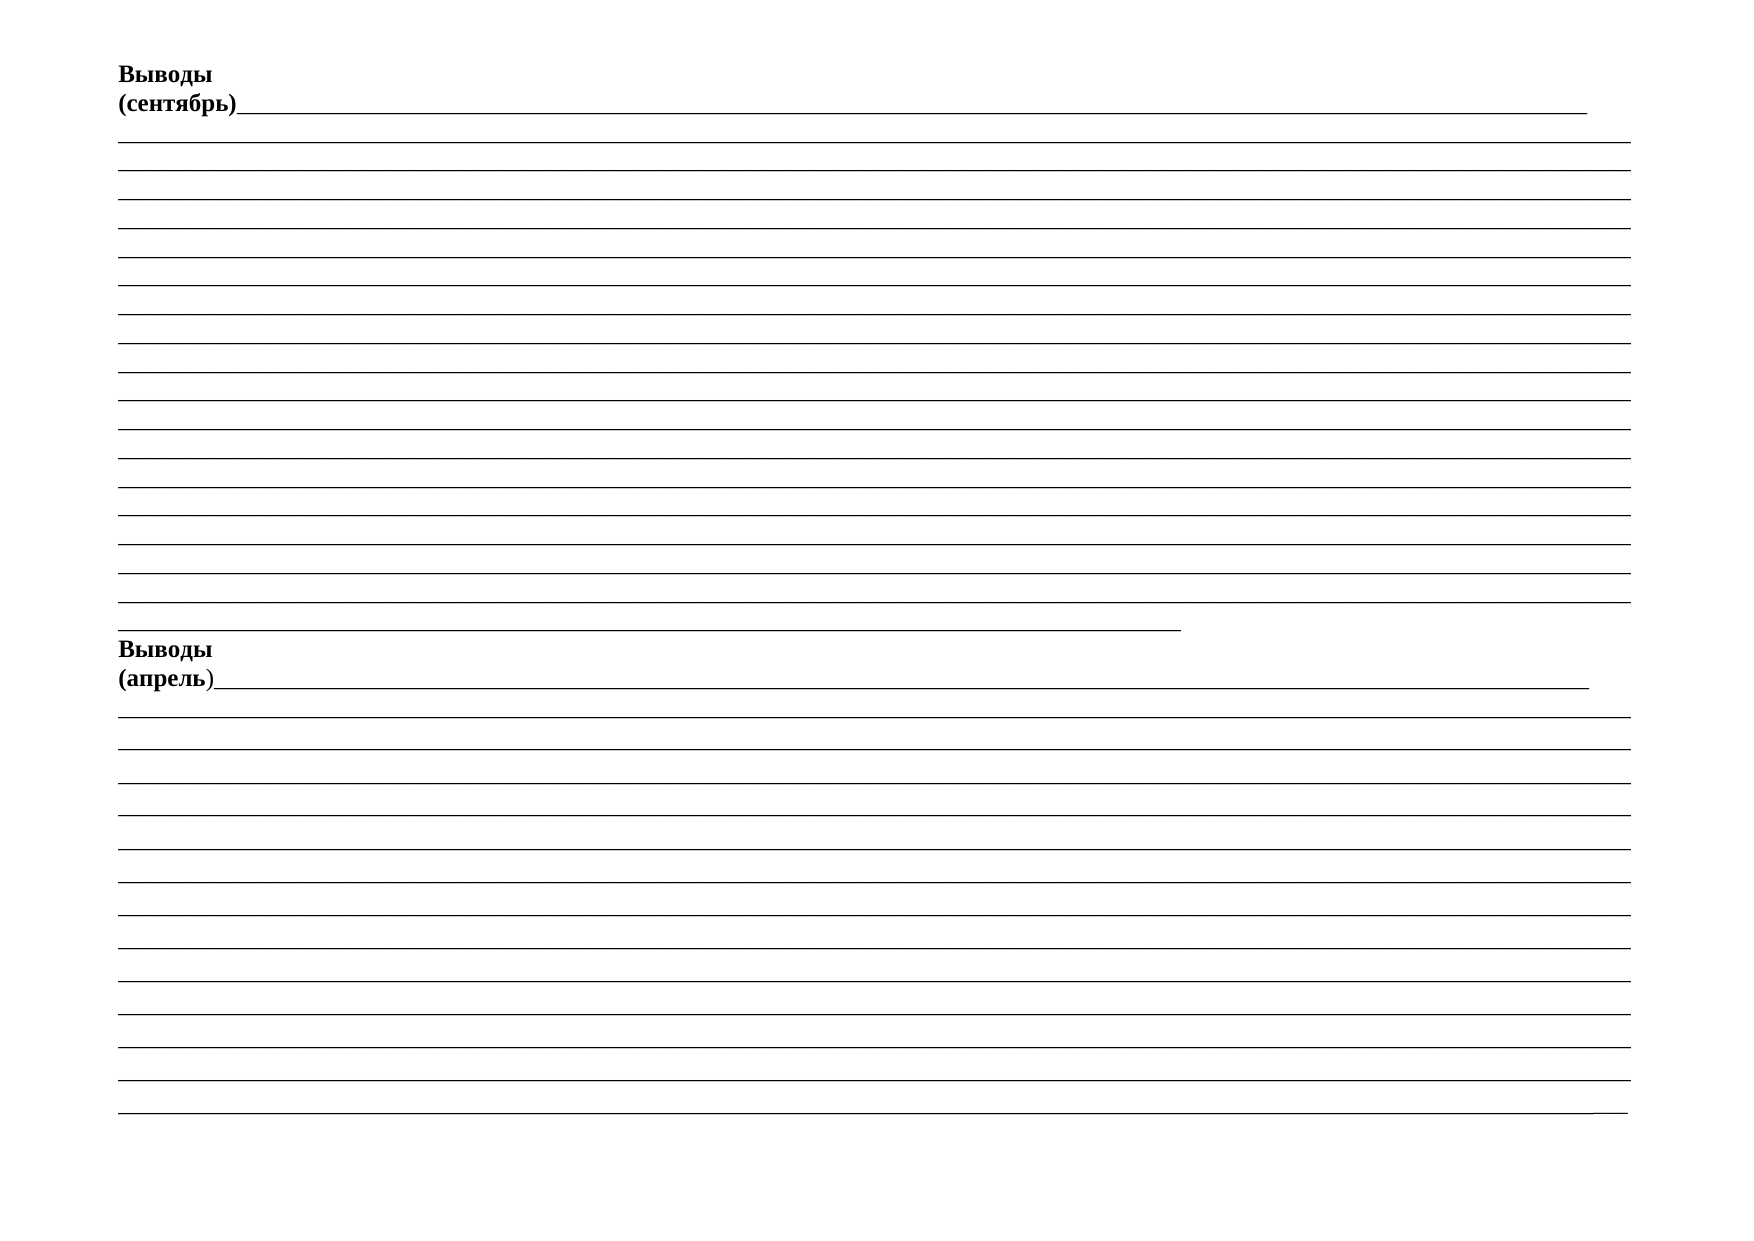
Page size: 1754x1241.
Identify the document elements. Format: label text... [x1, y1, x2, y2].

text Выводы (апрель)______________________________________________________________________________________________________________ [118, 634, 1636, 692]
text _____________________________________________________________________________________________________________________________________________________________________________________________________________________________________________________________________________________________________________________________________________________________________________________________________________________________________________________________________________________________________________________________________________________________________________________________________________________________________________________________________________________________________________________________________________________________________________________________________________________________________________________________________________________________________________________________________________________________________________________________________________________________________________________________________________________________________________________________________________________________________________________________________________________________________________________________________________________________________________________________________________________________________________________________________________________________________________________________________________________________________________________________________________________________________________________________________________________________________ [118, 692, 1636, 1117]
text Выводы (сентябрь)____________________________________________________________________________________________________________ [118, 59, 1636, 117]
text ______________________________________________________________________________________________________________________________________________________________________________________________________________________________________________________________________________________________________________________________________________________________________________________________________________________________________________________________________________________________________________________________________________________________________________________________________________________________________________________________________________________________________________________________________________________________________________________________________________________________________________________________________________________________________________________________________________________________________________________________________________________________________________________________________________________________________________________________________________________________________________________________________________________________________________________________________________________________________________________________________________________________________________________________________________________________________________________________________________________________________________________________________________________________________________________________________________________________________________________________________________________________________________________________________________________________________________________________________________________________________________________________________________________________________________________________________________________________________________________________________________________________________________________________________________________________________________________________________________________________________________________________________________________________ [118, 117, 1636, 634]
